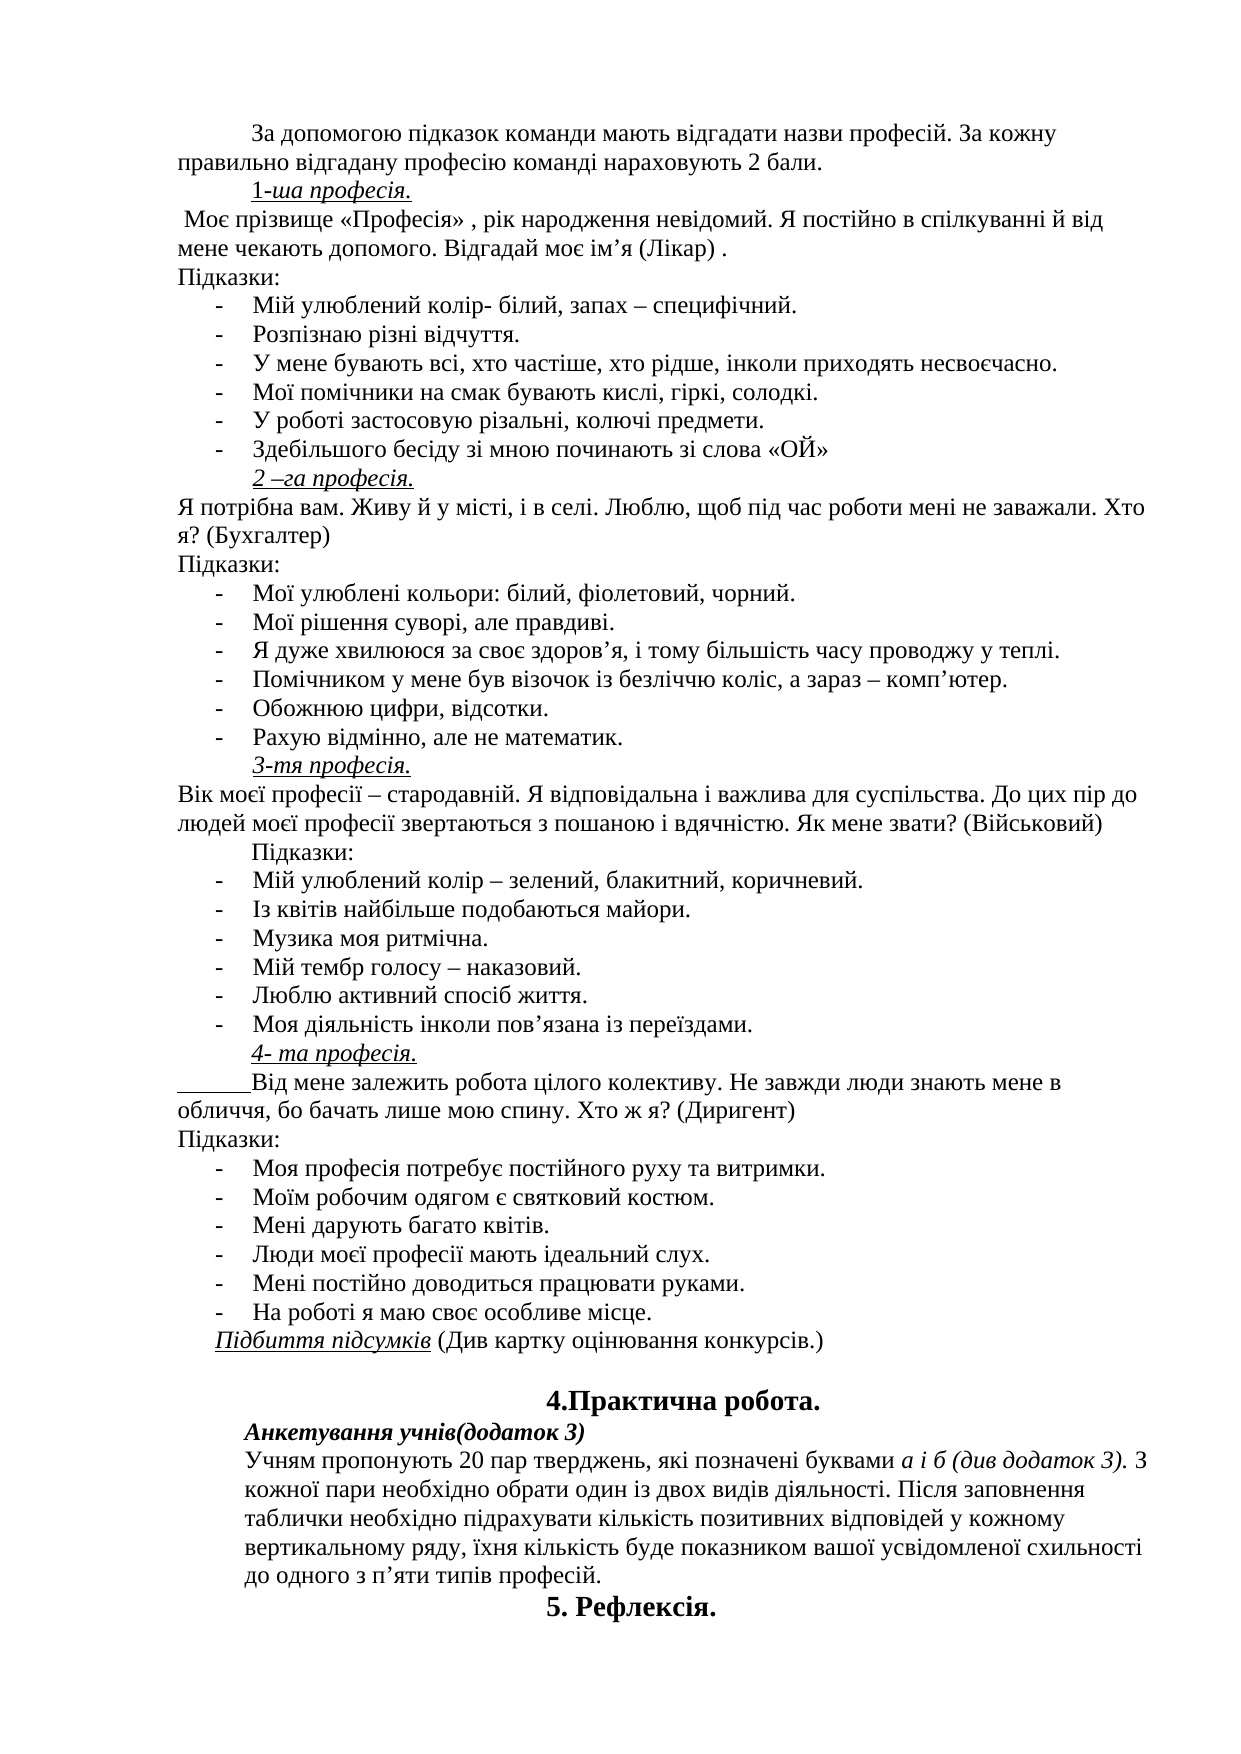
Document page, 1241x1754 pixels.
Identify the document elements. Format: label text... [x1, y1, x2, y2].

list Мій тембр голосу – наказовий. [215, 952, 1152, 981]
list Рахую відмінно, але не математик. [215, 722, 1152, 751]
list Люди моєї професії мають ідеальний слух. [215, 1239, 1152, 1268]
list Обожнюю цифри, відсотки. [215, 693, 1152, 722]
list Розпізнаю різні відчуття. [215, 319, 1152, 348]
text 4.Практична робота. [472, 1383, 1152, 1417]
text Я потрібна вам. Живу й у місті, і в селі. Люблю, щоб під час роботи мені не заважали. Хто я? (Бухгалтер) [177, 492, 1152, 549]
text Підказки: [177, 262, 1152, 291]
text 5. Рефлексія. [244, 1589, 1152, 1623]
text Підказки: [177, 837, 1152, 866]
list 3-тя професія. [252, 751, 1152, 779]
text Від мене залежить робота цілого колективу. Не завжди люди знають мене в обличчя, бо бачать лише мою спину. Хто ж я? (Диригент) [177, 1067, 1152, 1124]
list Мій улюблений колір – зелений, блакитний, коричневий. [215, 866, 1152, 894]
list Здебільшого бесіду зі мною починають зі слова «ОЙ» [215, 434, 1152, 463]
list У роботі застосовую різальні, колючі предмети. [215, 406, 1152, 434]
list Я дуже хвилююся за своє здоров’я, і тому більшість часу проводжу у теплі. [215, 636, 1152, 664]
list Моїм робочим одягом є святковий костюм. [215, 1182, 1152, 1211]
list Люблю активний спосіб життя. [215, 981, 1152, 1009]
list Мої улюблені кольори: білий, фіолетовий, чорний. [215, 578, 1152, 607]
list Мій улюблений колір- білий, запах – специфічний. [215, 291, 1152, 319]
list Мені постійно доводиться працювати руками. [215, 1268, 1152, 1297]
text Моє прізвище «Професія» , рік народження невідомий. Я постійно в спілкуванні й від мене чекають допомого. Відгадай моє ім’я (Лікар) . [177, 204, 1152, 262]
list Мені дарують багато квітів. [215, 1211, 1152, 1239]
text За допомогою підказок команди мають відгадати назви професій. За кожну правильно відгадану професію команді нараховують 2 бали. [177, 118, 1152, 176]
text 1-ша професія. [177, 176, 1152, 204]
list На роботі я маю своє особливе місце. [215, 1297, 1152, 1326]
list Музика моя ритмічна. [215, 923, 1152, 952]
text Анкетування учнів(додаток 3) [244, 1417, 1152, 1445]
list Моя діяльність інколи пов’язана із переїздами. [215, 1009, 1152, 1038]
text Підказки: [177, 549, 1152, 578]
list У мене бувають всі, хто частіше, хто рідше, інколи приходять несвоєчасно. [215, 348, 1152, 377]
list Мої рішення суворі, але правдиві. [215, 607, 1152, 636]
list 2 –га професія. [252, 463, 1152, 492]
text Учням пропонують 20 пар тверджень, які позначені буквами а і б (див додаток 3). З кожної пари необхідно обрати один із двох видів діяльності. Після заповнення таблички необхідно підрахувати кількість позитивних відповідей у кожному вертикальному ряду, їхня кількість буде показником вашої усвідомленої схильності до одного з п’яти типів професій. [244, 1445, 1152, 1589]
text Вік моєї професії – стародавній. Я відповідальна і важлива для суспільства. До цих пір до людей моєї професії звертаються з пошаною і вдячністю. Як мене звати? (Військовий) [177, 779, 1152, 837]
list Моя професія потребує постійного руху та витримки. [215, 1153, 1152, 1182]
list Із квітів найбільше подобаються майори. [215, 894, 1152, 923]
text Підбиття підсумків (Див картку оцінювання конкурсів.) [215, 1326, 1152, 1354]
list Помічником у мене був візочок із безліччю коліс, а зараз – комп’ютер. [215, 664, 1152, 693]
text 4- та професія. [215, 1038, 1152, 1067]
text Підказки: [177, 1124, 1152, 1153]
list Мої помічники на смак бувають кислі, гіркі, солодкі. [215, 377, 1152, 406]
